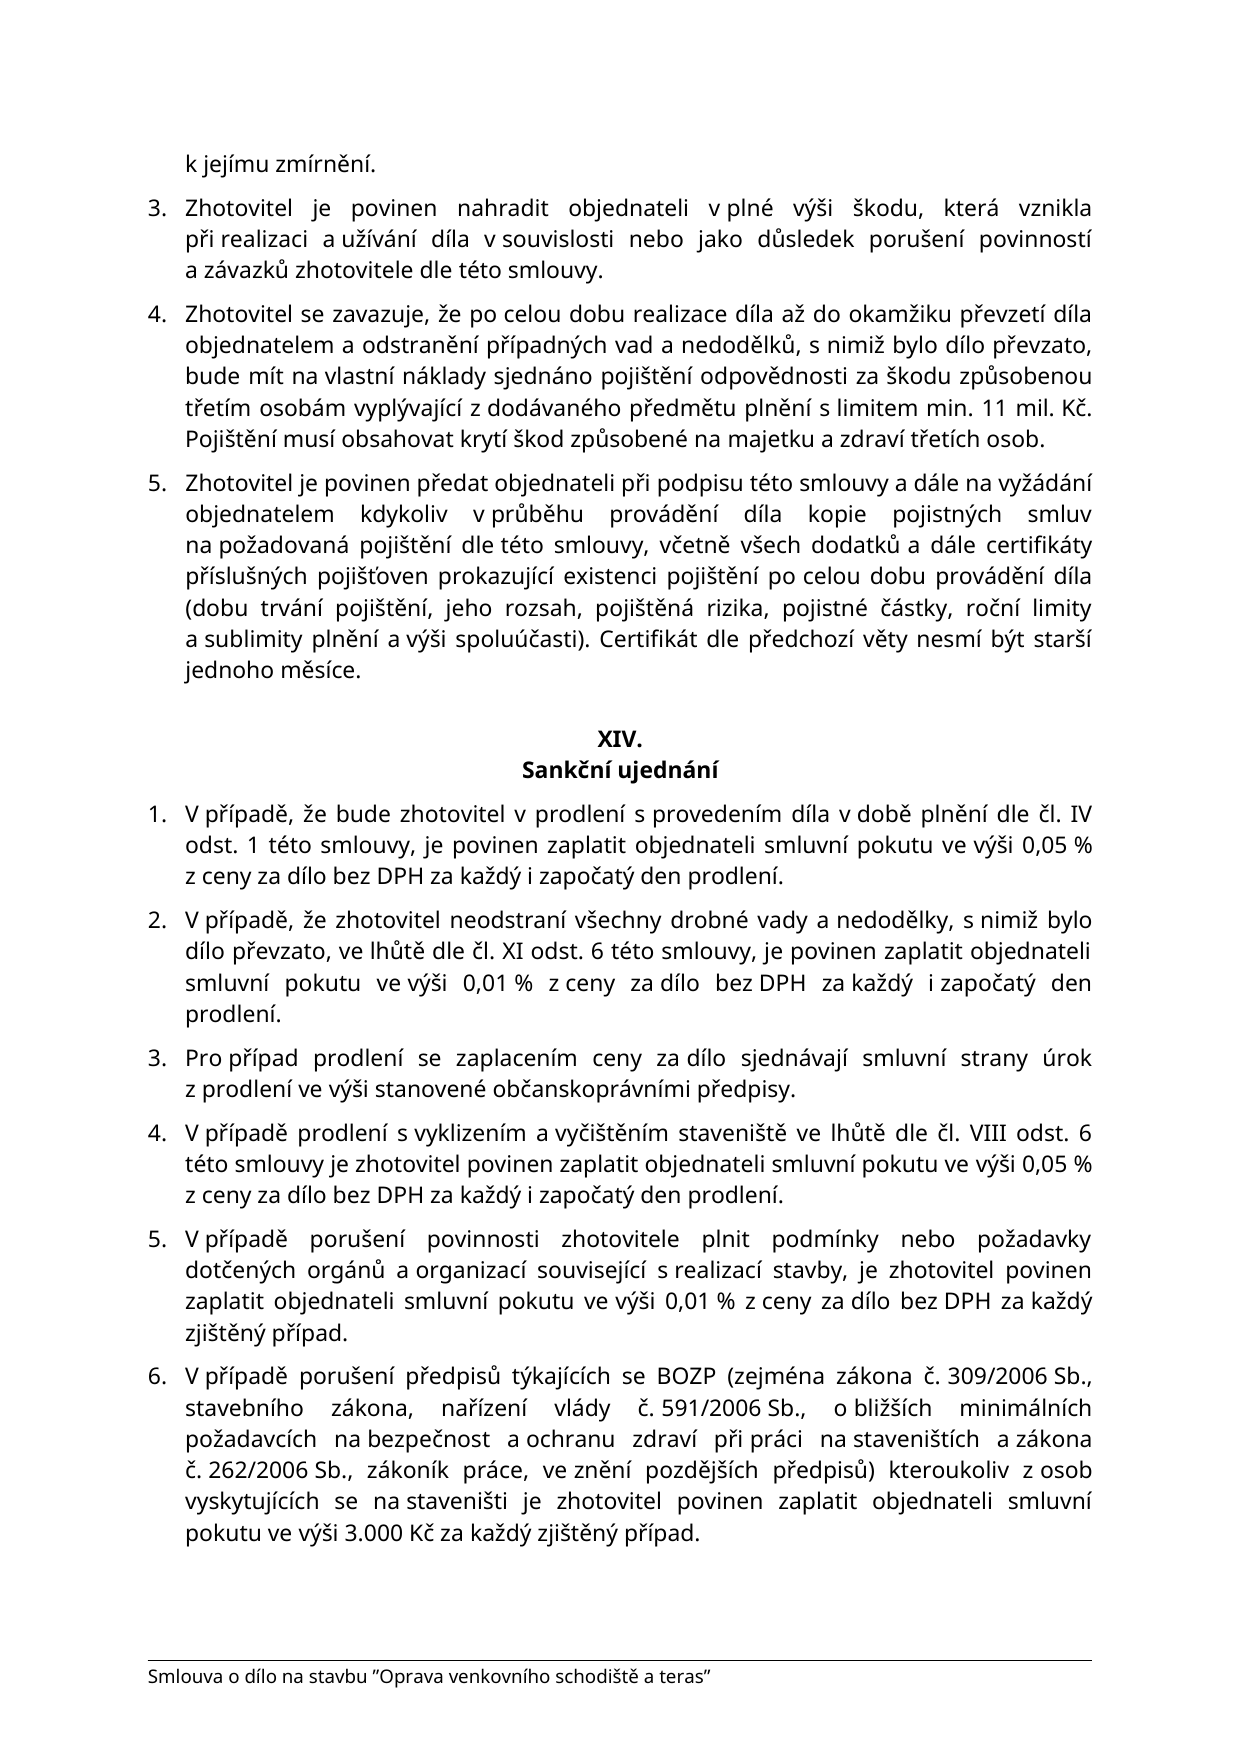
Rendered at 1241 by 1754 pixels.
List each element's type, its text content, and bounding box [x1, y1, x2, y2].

list V případě, že zhotovitel neodstraní všechny drobné vady a nedodělky, s nimiž bylo dílo převzato, ve lhůtě dle čl. XI odst. 6 této smlouvy, je povinen zaplatit objednateli smluvní pokutu ve výši 0,01 % z ceny za dílo bez DPH za každý i započatý den prodlení. [148, 904, 1092, 1029]
list V případě, že bude zhotovitel v prodlení s provedením díla v době plnění dle čl. IV odst. 1 této smlouvy, je povinen zaplatit objednateli smluvní pokutu ve výši 0,05 % z ceny za dílo bez DPH za každý i započatý den prodlení. [148, 798, 1092, 891]
list Zhotovitel se zavazuje, že po celou dobu realizace díla až do okamžiku převzetí díla objednatelem a odstranění případných vad a nedodělků, s nimiž bylo dílo převzato, bude mít na vlastní náklady sjednáno pojištění odpovědnosti za škodu způsobenou třetím osobám vyplývající z dodávaného předmětu plnění s limitem min. 11 mil. Kč. Pojištění musí obsahovat krytí škod způsobené na majetku a zdraví třetích osob. [148, 298, 1092, 454]
text XIV. Sankční ujednání [148, 723, 1092, 785]
list Pro případ prodlení se zaplacením ceny za dílo sjednávají smluvní strany úrok z prodlení ve výši stanovené občanskoprávními předpisy. [148, 1041, 1092, 1104]
list V případě porušení povinnosti zhotovitele plnit podmínky nebo požadavky dotčených orgánů a organizací související s realizací stavby, je zhotovitel povinen zaplatit objednateli smluvní pokutu ve výši 0,01 % z ceny za dílo bez DPH za každý zjištěný případ. [148, 1223, 1092, 1348]
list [148, 148, 1092, 179]
list V případě prodlení s vyklizením a vyčištěním staveniště ve lhůtě dle čl. VIII odst. 6 této smlouvy je zhotovitel povinen zaplatit objednateli smluvní pokutu ve výši 0,05 % z ceny za dílo bez DPH za každý i započatý den prodlení. [148, 1116, 1092, 1210]
list Zhotovitel je povinen nahradit objednateli v plné výši škodu, která vznikla při realizaci a užívání díla v souvislosti nebo jako důsledek porušení povinností a závazků zhotovitele dle této smlouvy. [148, 191, 1092, 285]
list Zhotovitel je povinen předat objednateli při podpisu této smlouvy a dále na vyžádání objednatelem kdykoliv v průběhu provádění díla kopie pojistných smluv na požadovaná pojištění dle této smlouvy, včetně všech dodatků a dále certifikáty příslušných pojišťoven prokazující existenci pojištění po celou dobu provádění díla (dobu trvání pojištění, jeho rozsah, pojištěná rizika, pojistné částky, roční limity a sublimity plnění a výši spoluúčasti). Certifikát dle předchozí věty nesmí být starší jednoho měsíce. [148, 466, 1092, 685]
list V případě porušení předpisů týkajících se BOZP (zejména zákona č. 309/2006 Sb., stavebního zákona, nařízení vlády č. 591/2006 Sb., o bližších minimálních požadavcích na bezpečnost a ochranu zdraví při práci na staveništích a zákona č. 262/2006 Sb., zákoník práce, ve znění pozdějších předpisů) kteroukoliv z osob vyskytujících se na staveništi je zhotovitel povinen zaplatit objednateli smluvní pokutu ve výši 3.000 Kč za každý zjištěný případ. [148, 1360, 1092, 1548]
